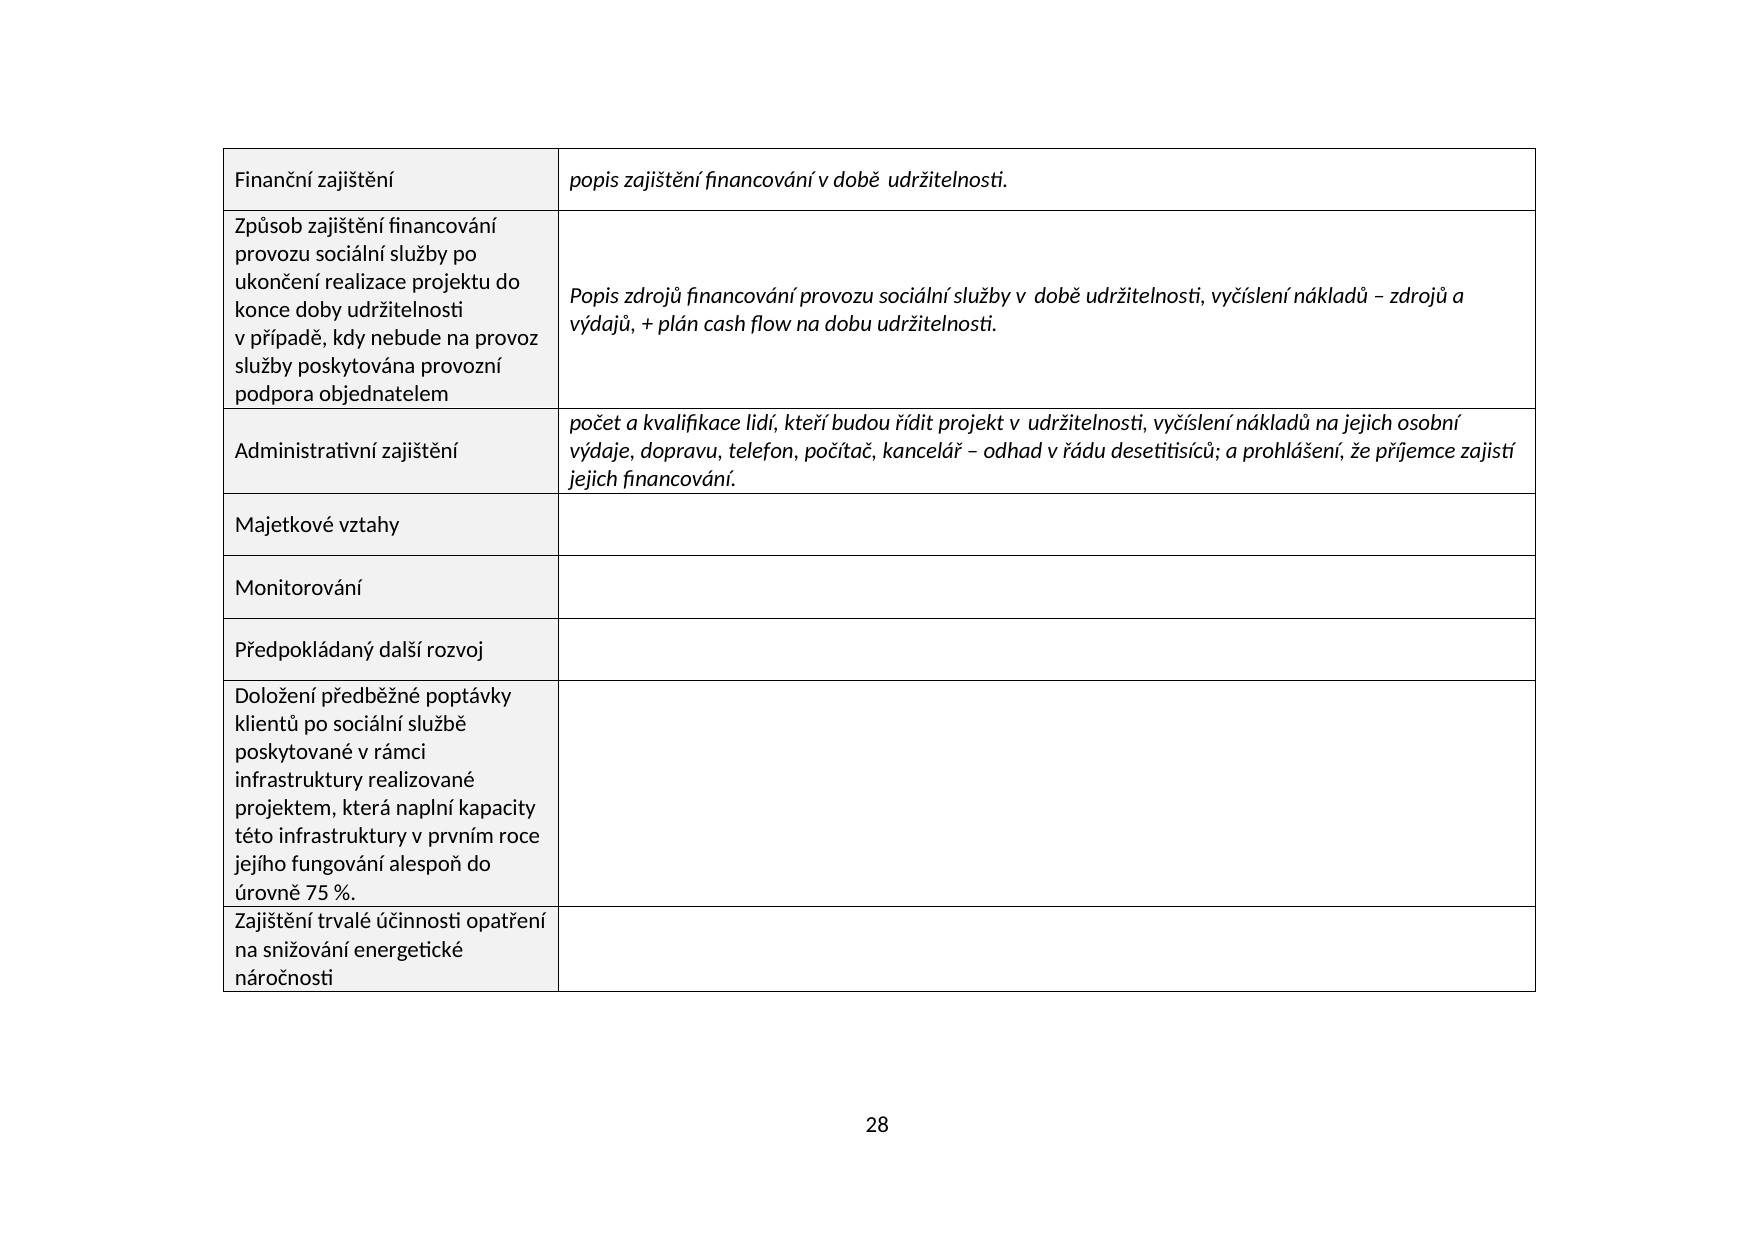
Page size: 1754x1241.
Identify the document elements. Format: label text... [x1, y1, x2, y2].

table_cell [559, 494, 1535, 555]
table_cell Doložení předběžné poptávky klientů po sociální službě poskytované v rámci infrastruktury realizované projektem, která naplní kapacity této infrastruktury v prvním roce jejího fungování alespoň do úrovně 75 %. [224, 681, 558, 906]
table_cell Monitorování [224, 556, 558, 618]
table_cell [559, 619, 1535, 680]
table_cell Popis zdrojů financování provozu sociální služby v době udržitelnosti, vyčíslení nákladů – zdrojů a výdajů, + plán cash flow na dobu udržitelnosti. [559, 211, 1535, 407]
table_cell Předpokládaný další rozvoj [224, 619, 558, 680]
table_cell Zajištění trvalé účinnosti opatření na snižování energetické náročnosti [224, 907, 558, 991]
table_cell Finanční zajištění [224, 149, 558, 210]
table_cell [559, 556, 1535, 618]
table_cell Majetkové vztahy [224, 494, 558, 555]
table_cell popis zajištění financování v době udržitelnosti. [559, 149, 1535, 210]
table_cell Administrativní zajištění [224, 409, 558, 493]
table_cell Způsob zajištění financování provozu sociální služby po ukončení realizace projektu do konce doby udržitelnosti v případě, kdy nebude na provoz služby poskytována provozní podpora objednatelem [224, 211, 558, 407]
table_cell [559, 907, 1535, 991]
table_cell [559, 681, 1535, 906]
table_cell počet a kvalifikace lidí, kteří budou řídit projekt v udržitelnosti, vyčíslení nákladů na jejich osobní výdaje, dopravu, telefon, počítač, kancelář – odhad v řádu desetitisíců; a prohlášení, že příjemce zajistí jejich financování. [559, 409, 1535, 493]
